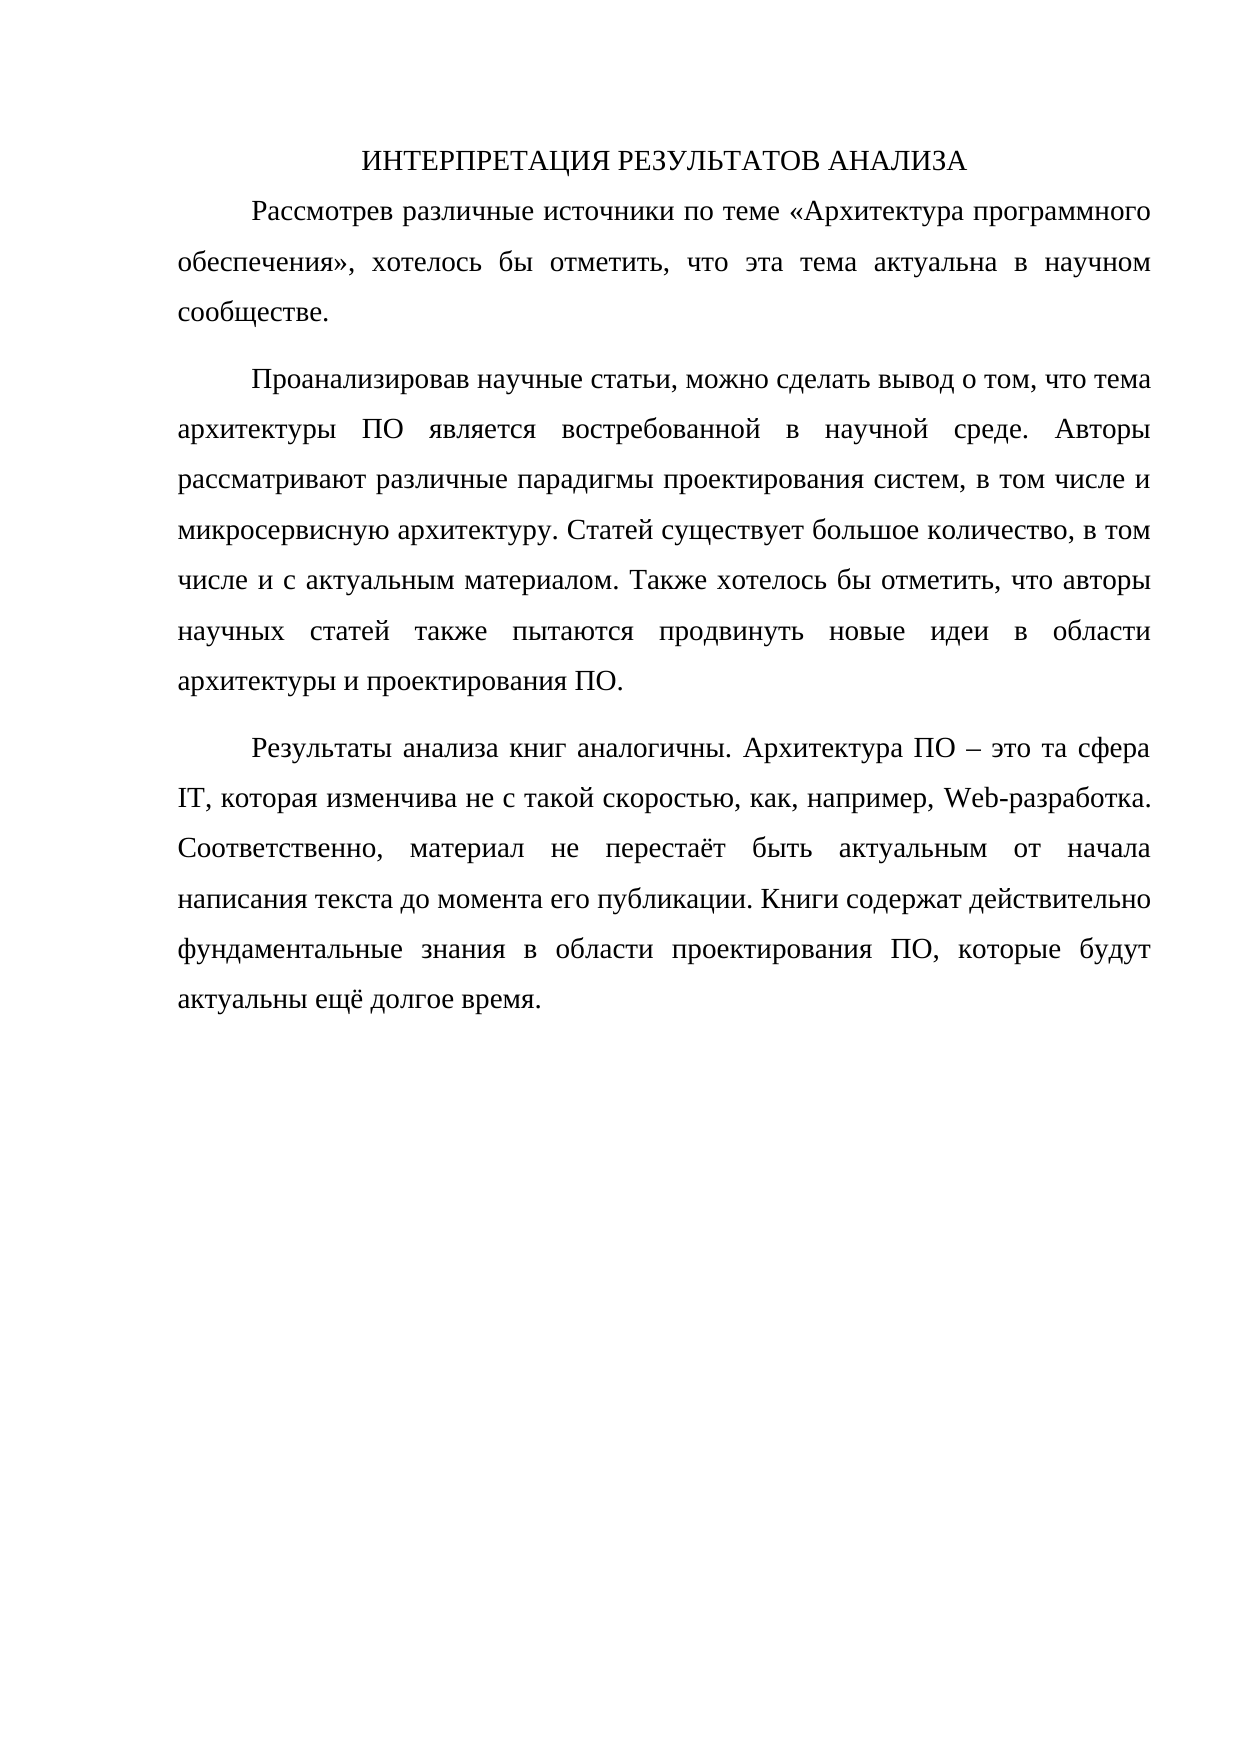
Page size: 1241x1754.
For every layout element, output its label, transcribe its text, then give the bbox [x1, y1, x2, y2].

text Рассмотрев различные источники по теме «Архитектура программного обеспечения», хотелось бы отметить, что эта тема актуальна в научном сообществе. [177, 193, 1152, 328]
subtitle ИНТЕРПРЕТАЦИЯ РЕЗУЛЬТАТОВ АНАЛИЗА [177, 143, 1152, 177]
text Проанализировав научные статьи, можно сделать вывод о том, что тема архитектуры ПО является востребованной в научной среде. Авторы рассматривают различные парадигмы проектирования систем, в том числе и микросервисную архитектуру. Статей существует большое количество, в том числе и с актуальным материалом. Также хотелось бы отметить, что авторы научных статей также пытаются продвинуть новые идеи в области архитектуры и проектирования ПО. [177, 361, 1152, 696]
text Результаты анализа книг аналогичны. Архитектура ПО – это та сфера IT, которая изменчива не с такой скоростью, как, например, Web-разработка. Соответственно, материал не перестаёт быть актуальным от начала написания текста до момента его публикации. Книги содержат действительно фундаментальные знания в области проектирования ПО, которые будут актуальны ещё долгое время. [177, 730, 1152, 1015]
